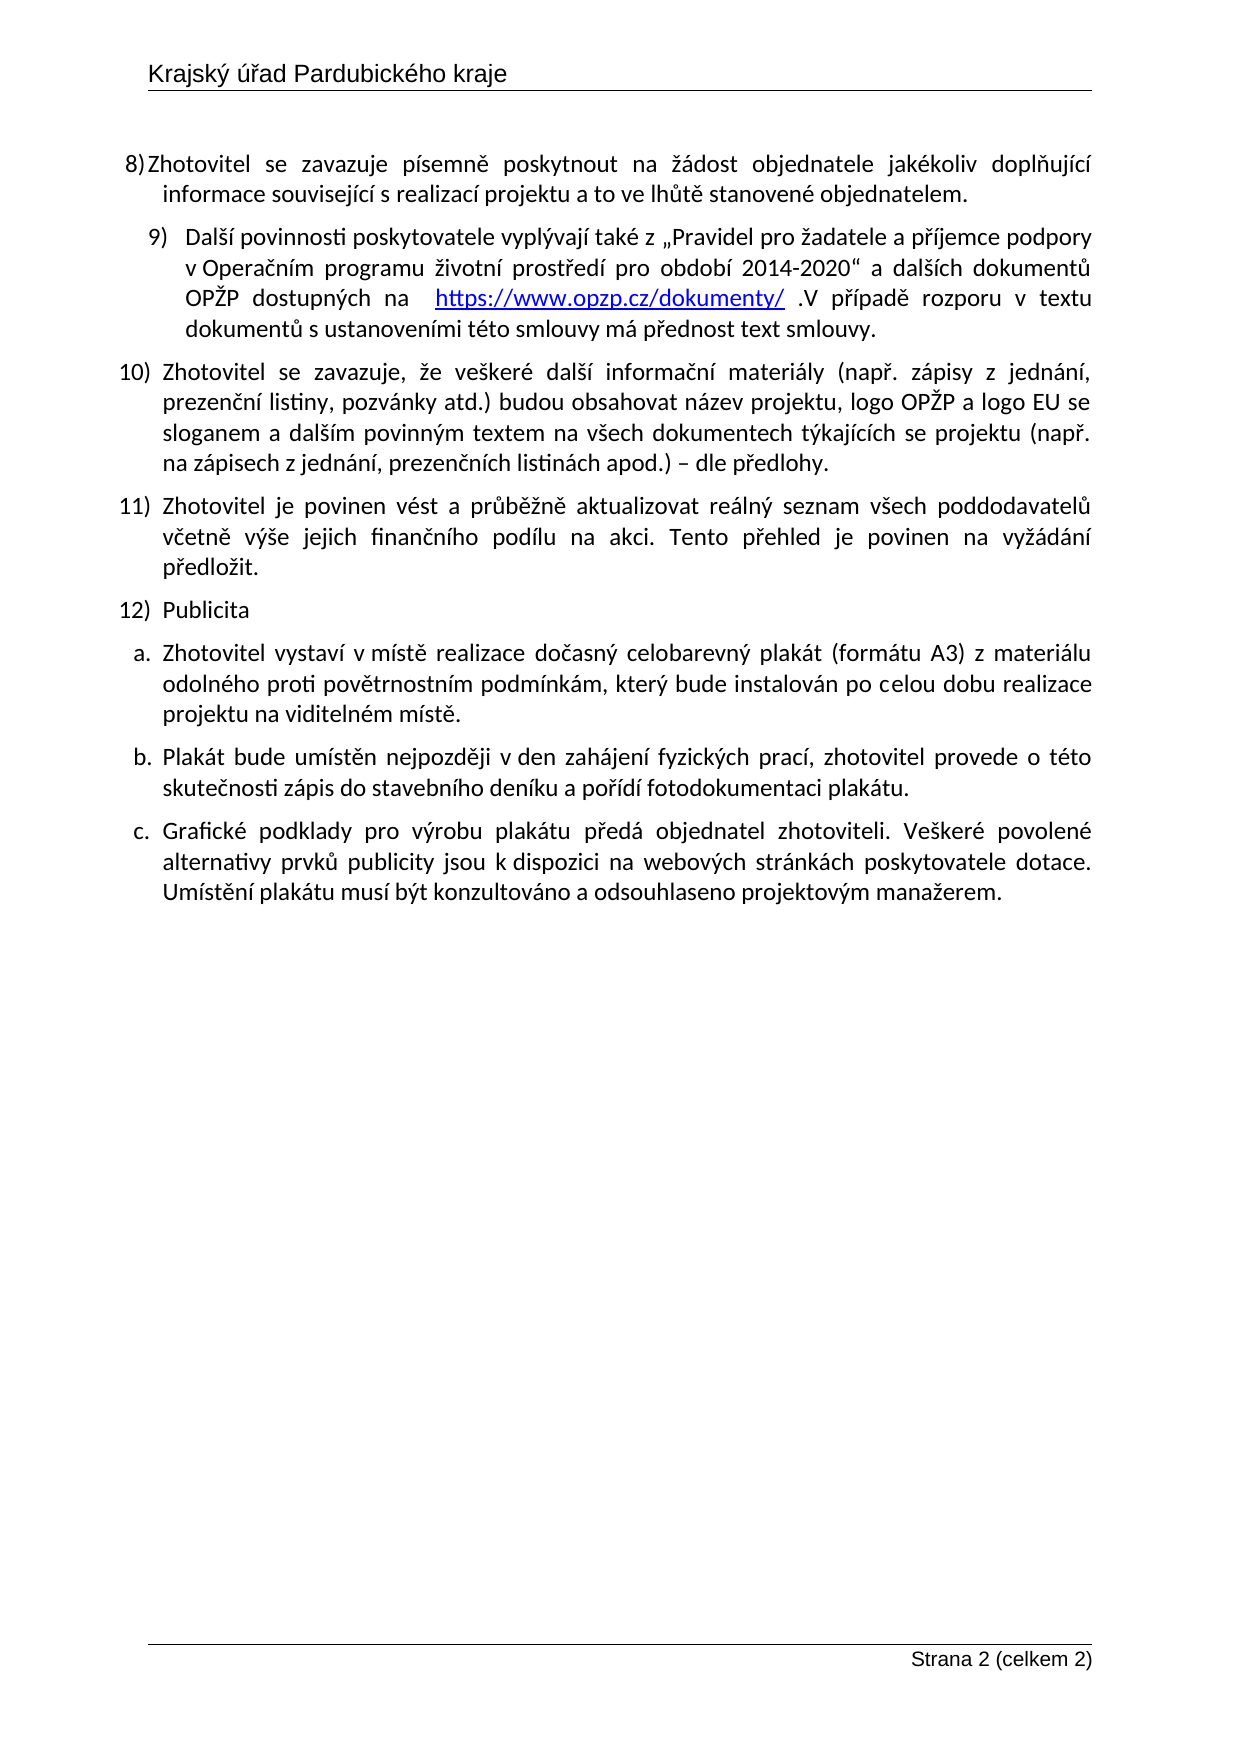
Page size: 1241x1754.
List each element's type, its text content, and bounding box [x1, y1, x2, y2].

list Další povinnosti poskytovatele vyplývají také z „Pravidel pro žadatele a příjemce podpory v Operačním programu životní prostředí pro období 2014-2020“ a dalších dokumentů OPŽP dostupných na https://www.opzp.cz/dokumenty/ .V případě rozporu v textu dokumentů s ustanoveními této smlouvy má přednost text smlouvy. [148, 221, 1092, 343]
list Plakát bude umístěn nejpozději v den zahájení fyzických prací, zhotovitel provede o této skutečnosti zápis do stavebního deníku a pořídí fotodokumentaci plakátu. [133, 742, 1092, 803]
list Zhotovitel je povinen vést a průběžně aktualizovat reálný seznam všech poddodavatelů včetně výše jejich finančního podílu na akci. Tento přehled je povinen na vyžádání předložit. [118, 490, 1092, 582]
list Zhotovitel vystaví v místě realizace dočasný celobarevný plakát (formátu A3) z materiálu odolného proti povětrnostním podmínkám, který bude instalován po celou dobu realizace projektu na viditelném místě. [133, 637, 1092, 729]
list Grafické podklady pro výrobu plakátu předá objednatel zhotoviteli. Veškeré povolené alternativy prvků publicity jsou k dispozici na webových stránkách poskytovatele dotace. Umístění plakátu musí být konzultováno a odsouhlaseno projektovým manažerem. [133, 815, 1092, 907]
list Zhotovitel se zavazuje písemně poskytnout na žádost objednatele jakékoliv doplňující informace související s realizací projektu a to ve lhůtě stanovené objednatelem. [125, 148, 1092, 209]
list Publicita [118, 594, 1092, 625]
list Zhotovitel se zavazuje, že veškeré další informační materiály (např. zápisy z jednání, prezenční listiny, pozvánky atd.) budou obsahovat název projektu, logo OPŽP a logo EU se sloganem a dalším povinným textem na všech dokumentech týkajících se projektu (např. na zápisech z jednání, prezenčních listinách apod.) – dle předlohy. [118, 356, 1092, 478]
